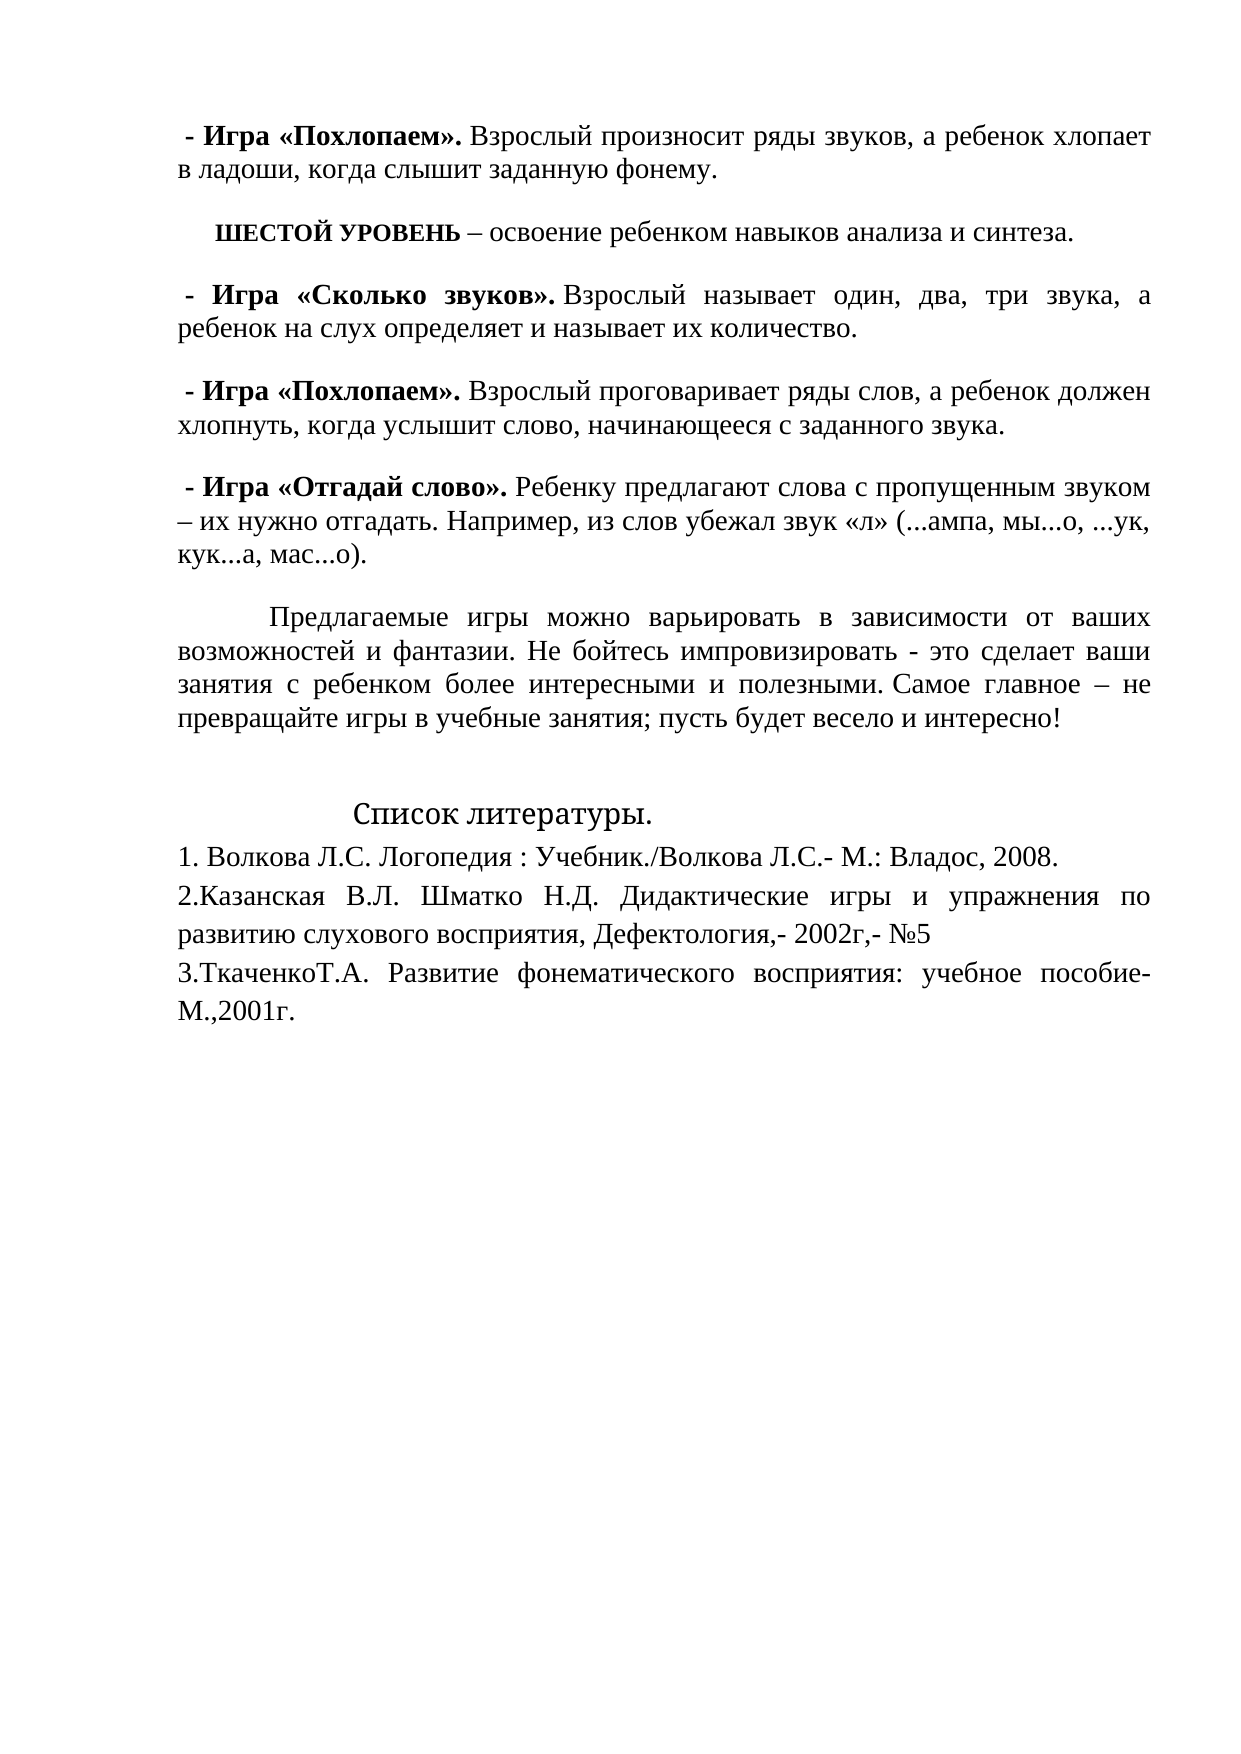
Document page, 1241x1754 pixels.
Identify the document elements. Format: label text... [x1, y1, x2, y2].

text 2.Казанская В.Л. Шматко Н.Д. Дидактические игры и упражнения по развитию слухового восприятия, Дефектология,- 2002г,- №5 [177, 878, 1152, 950]
text Предлагаемые игры можно варьировать в зависимости от ваших возможностей и фантазии. Не бойтесь импровизировать - это сделает ваши занятия с ребенком более интересными и полезными. Самое главное – не превращайте игры в учебные занятия; пусть будет весело и интересно! [177, 599, 1152, 733]
text - Игра «Отгадай слово». Ребенку предлагают слова с пропущенным звуком – их нужно отгадать. Например, из слов убежал звук «л» (...ампа, мы...о, ...ук, кук...а, мас...о). [177, 469, 1152, 570]
text 1. Волкова Л.С. Логопедия : Учебник./Волкова Л.С.- М.: Владос, 2008. [177, 839, 1152, 873]
text Список литературы. [177, 793, 1152, 833]
text - Игра «Сколько звуков». Взрослый называет один, два, три звука, а ребенок на слух определяет и называет их количество. [177, 277, 1152, 344]
text ШЕСТОЙ УРОВЕНЬ – освоение ребенком навыков анализа и синтеза. [215, 214, 1152, 248]
text - Игра «Похлопаем». Взрослый произносит ряды звуков, а ребенок хлопает в ладоши, когда слышит заданную фонему. [177, 118, 1152, 185]
text - Игра «Похлопаем». Взрослый проговаривает ряды слов, а ребенок должен хлопнуть, когда услышит слово, начинающееся с заданного звука. [177, 373, 1152, 440]
text 3.ТкаченкоТ.А. Развитие фонематического восприятия: учебное пособие- М.,2001г. [177, 955, 1152, 1027]
